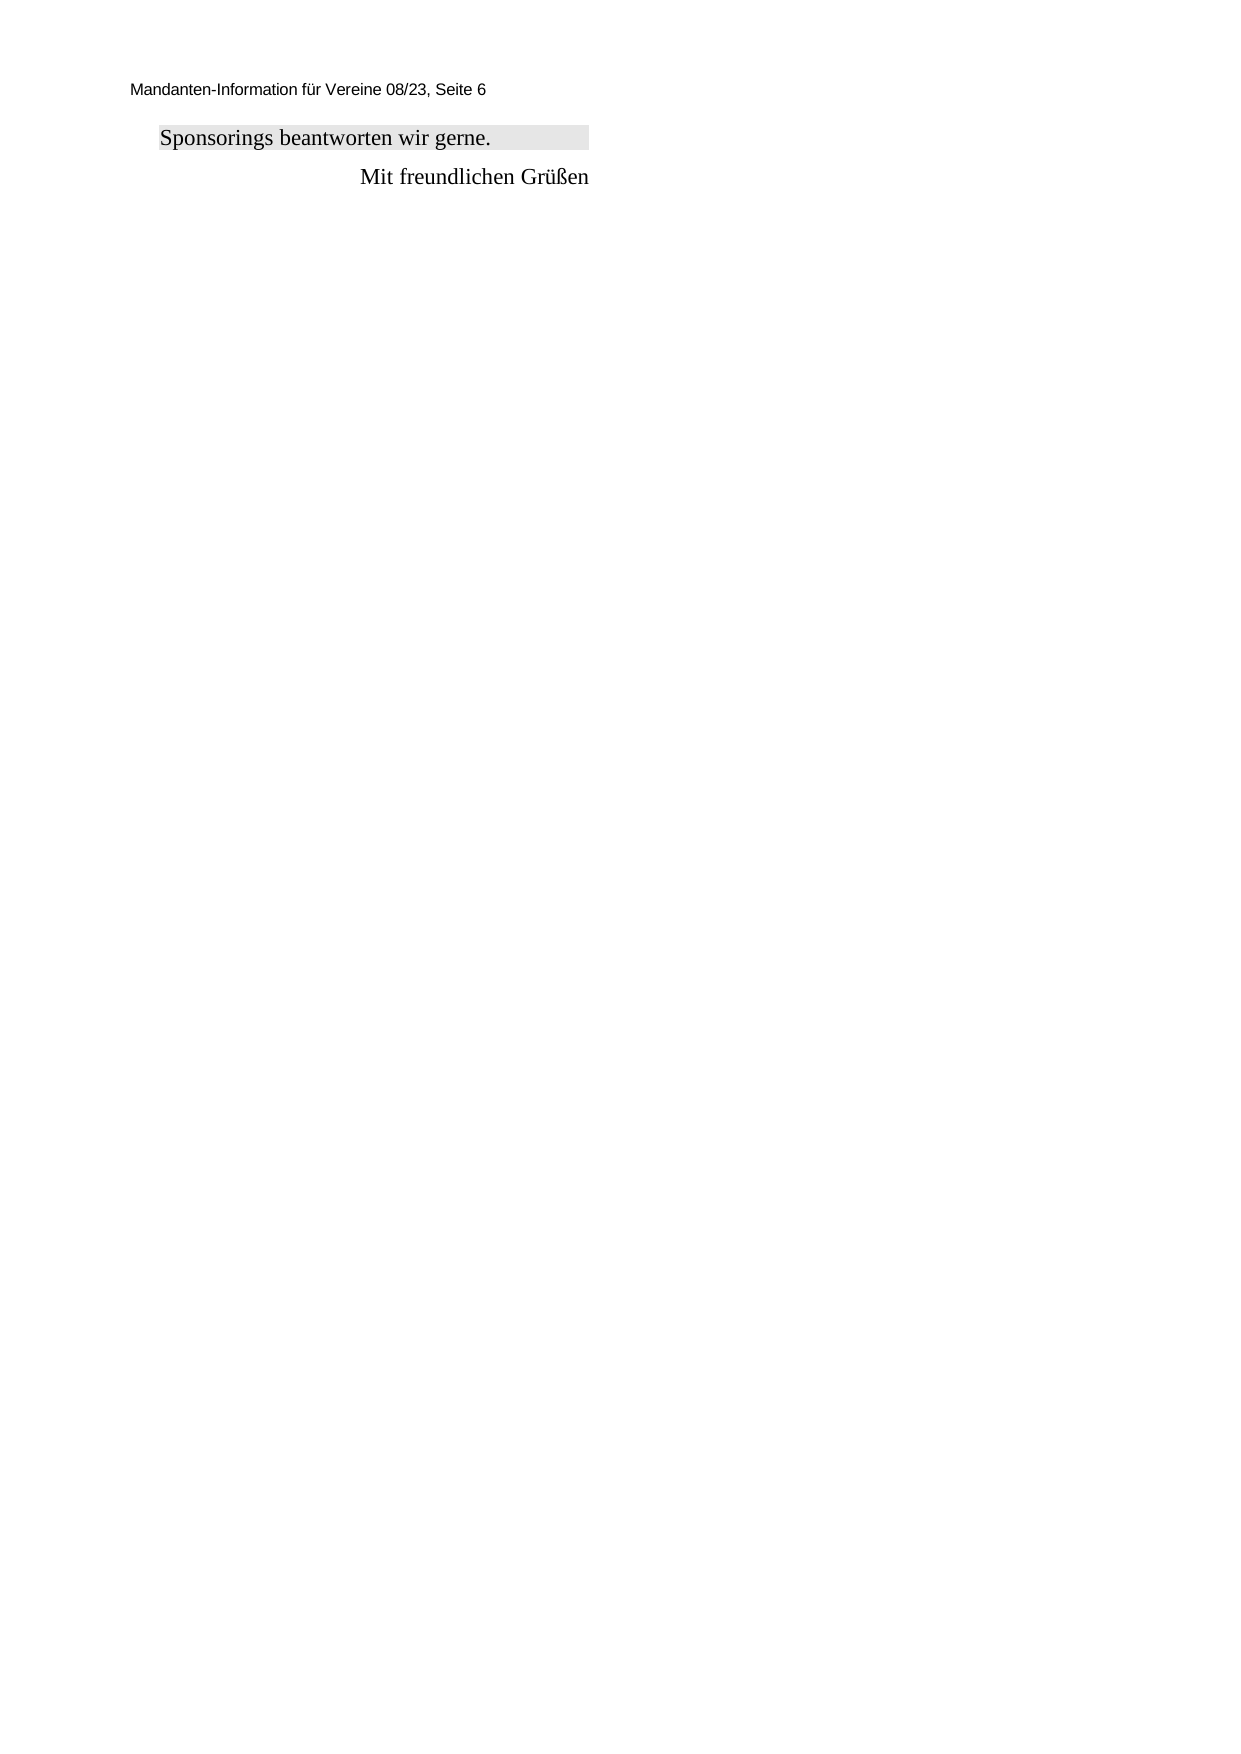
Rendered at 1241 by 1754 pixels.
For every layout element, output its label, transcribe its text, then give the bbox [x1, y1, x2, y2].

text Ihre Fragen zur steuerlichen Beurteilung des Sponsorings beantworten wir gerne. [159, 125, 589, 150]
text Mit freundlichen Grüßen [130, 164, 589, 189]
